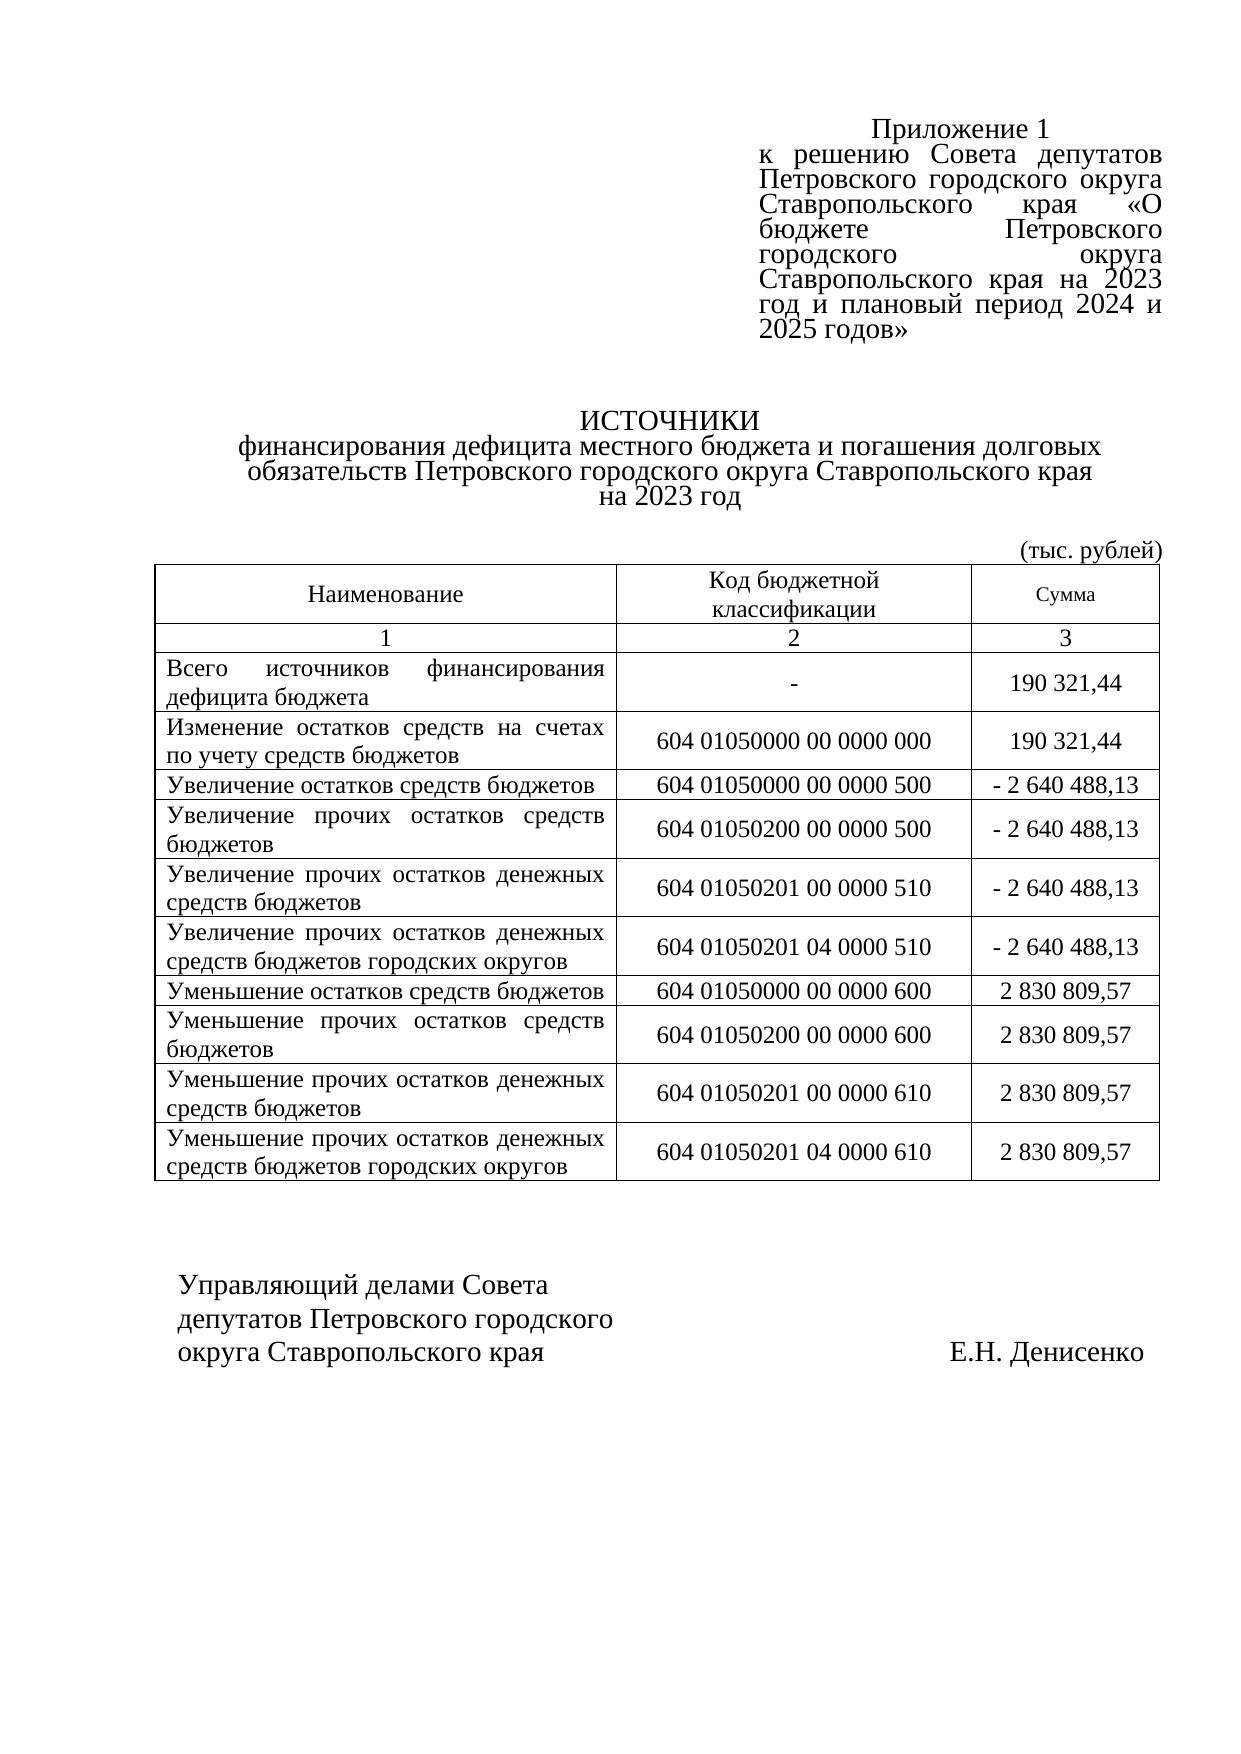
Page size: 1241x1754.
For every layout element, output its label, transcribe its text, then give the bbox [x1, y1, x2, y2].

table_cell 604 01050200 00 0000 600 [617, 1006, 971, 1063]
table_cell Изменение остатков средств на счетах по учету средств бюджетов [156, 712, 616, 769]
table_cell 1 [156, 624, 616, 652]
table_cell 604 01050201 04 0000 610 [617, 1123, 971, 1180]
table_cell 2 830 809,57 [972, 976, 1159, 1004]
table_cell 604 01050200 00 0000 500 [617, 800, 971, 858]
text Управляющий делами Совета [177, 1267, 1162, 1301]
table_cell Увеличение прочих остатков денежных средств бюджетов [156, 859, 616, 916]
table_cell 3 [972, 624, 1159, 652]
table_cell Уменьшение прочих остатков денежных средств бюджетов [156, 1064, 616, 1122]
table_cell 190 321,44 [972, 712, 1159, 769]
table_cell 604 01050201 00 0000 610 [617, 1064, 971, 1122]
table_cell - 2 640 488,13 [972, 917, 1159, 975]
table_cell 604 01050000 00 0000 500 [617, 770, 971, 799]
table_cell 604 01050000 00 0000 600 [617, 976, 971, 1004]
text финансирования дефицита местного бюджета и погашения долговых обязательств Петровского городского округа Ставропольского края [177, 435, 1162, 485]
table_header Код бюджетной классификации [617, 565, 971, 622]
text Приложение 1 [758, 118, 1162, 143]
table_cell 2 [617, 624, 971, 652]
table_cell - 2 640 488,13 [972, 800, 1159, 858]
table_cell 190 321,44 [972, 653, 1159, 711]
text к решению Совета депутатов Петровского городского округа Ставропольского края «О бюджете Петровского городского округа Ставропольского края на 2023 год и плановый период 2024 и 2025 годов» [758, 143, 1162, 343]
table_cell Всего источников финансирования дефицита бюджета [156, 653, 616, 711]
text депутатов Петровского городского [177, 1301, 1162, 1334]
table_cell Уменьшение остатков средств бюджетов [156, 976, 616, 1004]
table_cell Увеличение прочих остатков средств бюджетов [156, 800, 616, 858]
table_cell 2 830 809,57 [972, 1064, 1159, 1122]
table_cell Уменьшение прочих остатков денежных средств бюджетов городских округов [156, 1123, 616, 1180]
text на 2023 год [177, 485, 1162, 510]
table_cell 604 01050201 04 0000 510 [617, 917, 971, 975]
table_cell Увеличение прочих остатков денежных средств бюджетов городских округов [156, 917, 616, 975]
table_cell Уменьшение прочих остатков средств бюджетов [156, 1006, 616, 1063]
table_cell - 2 640 488,13 [972, 770, 1159, 799]
table_cell - 2 640 488,13 [972, 859, 1159, 916]
table_cell - [617, 653, 971, 711]
table_cell 604 01050000 00 0000 000 [617, 712, 971, 769]
text (тыс. рублей) [177, 535, 1162, 564]
subtitle ИСТОЧНИКИ [177, 410, 1162, 435]
table_cell 2 830 809,57 [972, 1006, 1159, 1063]
table_header Сумма [972, 565, 1159, 622]
table_cell 2 830 809,57 [972, 1123, 1159, 1180]
text округа Ставропольского края Е.Н. Денисенко [177, 1334, 1162, 1368]
table_cell Увеличение остатков средств бюджетов [156, 770, 616, 799]
table_cell 604 01050201 00 0000 510 [617, 859, 971, 916]
table_header Наименование [156, 565, 616, 622]
